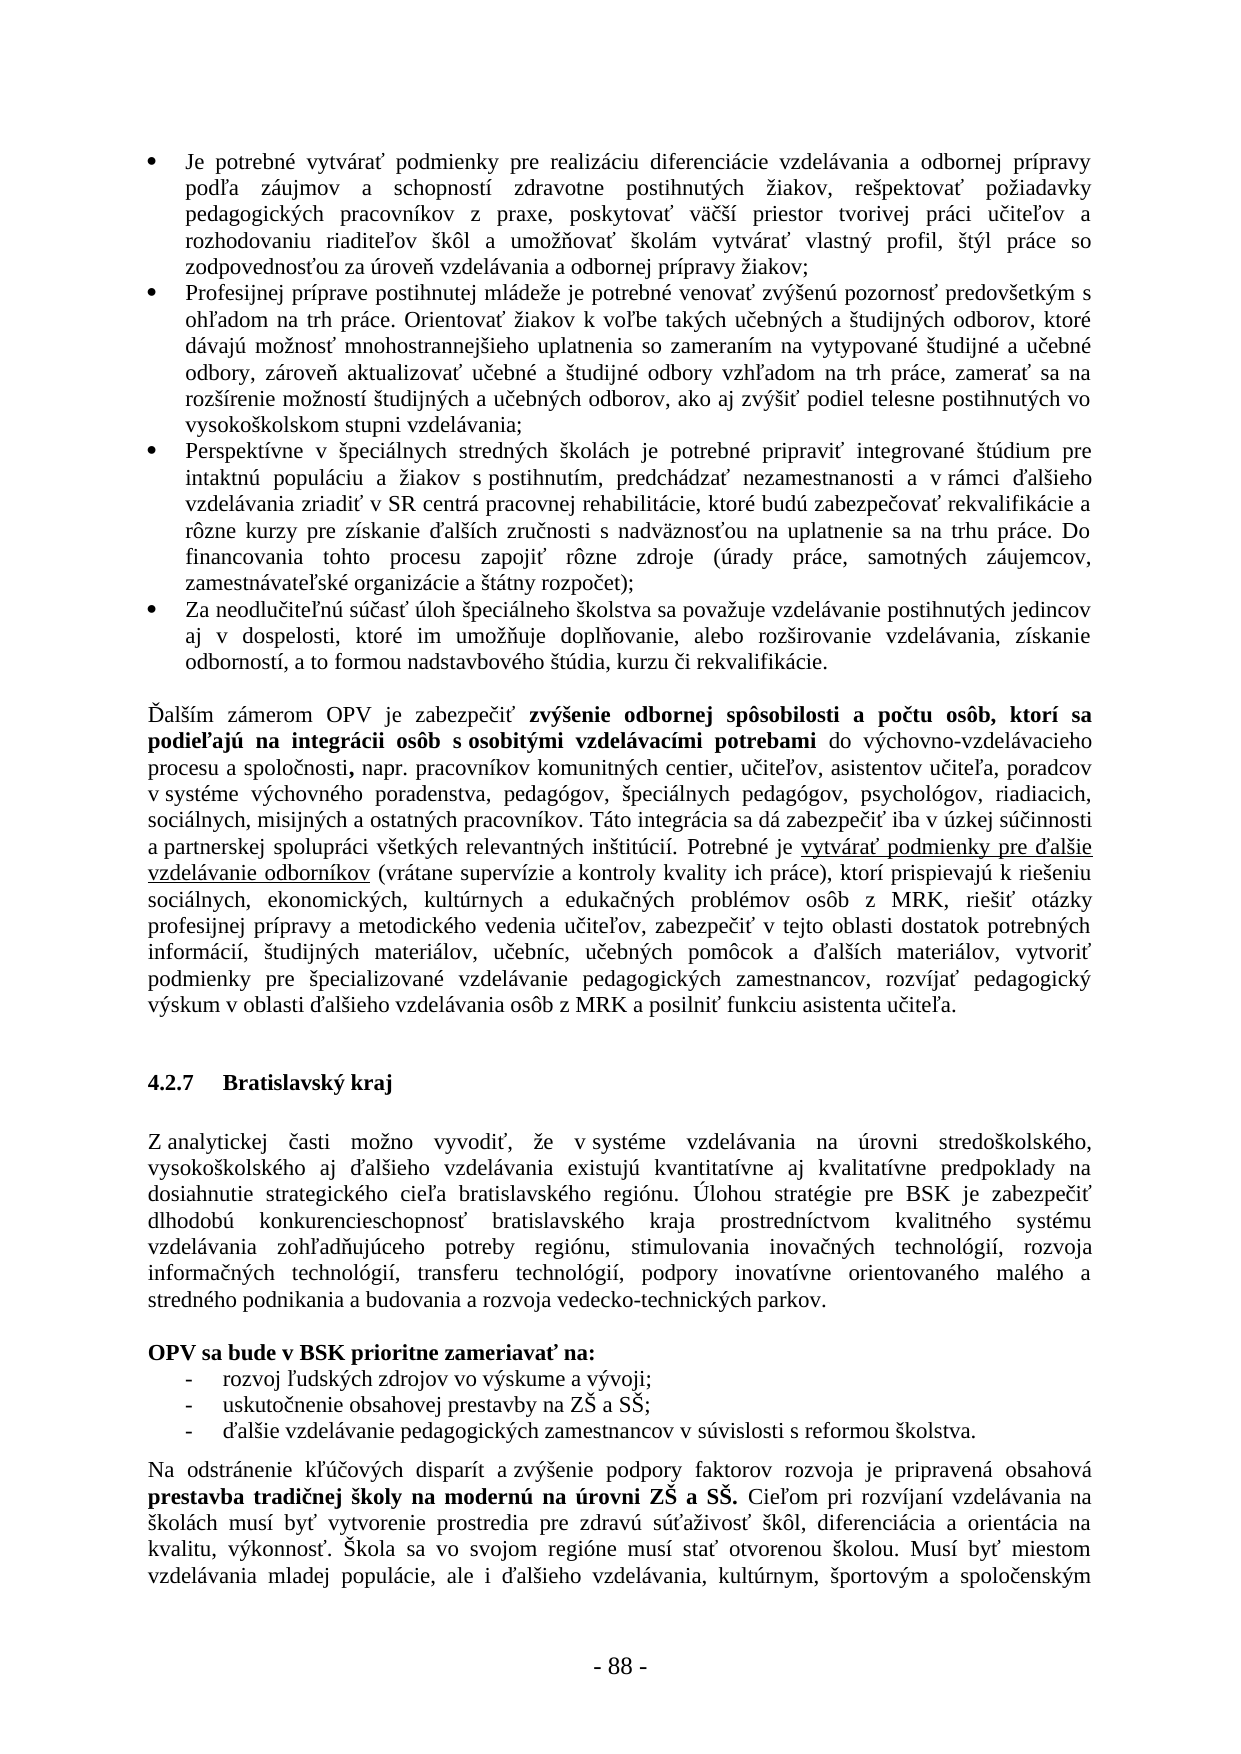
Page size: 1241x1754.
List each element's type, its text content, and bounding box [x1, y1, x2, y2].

list ďalšie vzdelávanie pedagogických zamestnancov v súvislosti s reformou školstva. [185, 1418, 1092, 1444]
text OPV sa bude v BSK prioritne zameriavať na: [148, 1338, 1092, 1365]
text Z analytickej časti možno vyvodiť, že v systéme vzdelávania na úrovni stredoškolského, vysokoškolského aj ďalšieho vzdelávania existujú kvantitatívne aj kvalitatívne predpoklady na dosiahnutie strategického cieľa bratislavského regiónu. Úlohou stratégie pre BSK je zabezpečiť dlhodobú konkurencieschopnosť bratislavského kraja prostredníctvom kvalitného systému vzdelávania zohľadňujúceho potreby regiónu, stimulovania inovačných technológií, rozvoja informačných technológií, transferu technológií, podpory inovatívne orientovaného malého a stredného podnikania a budovania a rozvoja vedecko-technických parkov. [148, 1128, 1092, 1312]
list Perspektívne v špeciálnych stredných školách je potrebné pripraviť integrované štúdium pre intaktnú populáciu a žiakov s postihnutím, predchádzať nezamestnanosti a v rámci ďalšieho vzdelávania zriadiť v SR centrá pracovnej rehabilitácie, ktoré budú zabezpečovať rekvalifikácie a rôzne kurzy pre získanie ďalších zručnosti s nadväznosťou na uplatnenie sa na trhu práce. Do financovania tohto procesu zapojiť rôzne zdroje (úrady práce, samotných záujemcov, zamestnávateľské organizácie a štátny rozpočet); [148, 438, 1092, 596]
list Profesijnej príprave postihnutej mládeže je potrebné venovať zvýšenú pozornosť predovšetkým s ohľadom na trh práce. Orientovať žiakov k voľbe takých učebných a študijných odborov, ktoré dávajú možnosť mnohostrannejšieho uplatnenia so zameraním na vytypované študijné a učebné odbory, zároveň aktualizovať učebné a študijné odbory vzhľadom na trh práce, zamerať sa na rozšírenie možností študijných a učebných odborov, ako aj zvýšiť podiel telesne postihnutých vo vysokoškolskom stupni vzdelávania; [148, 279, 1092, 438]
list rozvoj ľudských zdrojov vo výskume a vývoji; [185, 1365, 1092, 1391]
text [148, 1456, 1092, 1588]
list uskutočnenie obsahovej prestavby na ZŠ a SŠ; [185, 1391, 1092, 1418]
list Za neodlučiteľnú súčasť úloh špeciálneho školstva sa považuje vzdelávanie postihnutých jedincov aj v dospelosti, ktoré im umožňuje doplňovanie, alebo rozširovanie vzdelávania, získanie odborností, a to formou nadstavbového štúdia, kurzu či rekvalifikácie. [148, 596, 1092, 675]
list Je potrebné vytvárať podmienky pre realizáciu diferenciácie vzdelávania a odbornej prípravy podľa záujmov a schopností zdravotne postihnutých žiakov, rešpektovať požiadavky pedagogických pracovníkov z praxe, poskytovať väčší priestor tvorivej práci učiteľov a rozhodovaniu riaditeľov škôl a umožňovať školám vytvárať vlastný profil, štýl práce so zodpovednosťou za úroveň vzdelávania a odbornej prípravy žiakov; [148, 148, 1092, 279]
subtitle Bratislavský kraj [148, 1069, 1092, 1095]
text Ďalším zámerom OPV je zabezpečiť zvýšenie odbornej spôsobilosti a počtu osôb, ktorí sa podieľajú na integrácii osôb s osobitými vzdelávacími potrebami do výchovno-vzdelávacieho procesu a spoločnosti, napr. pracovníkov komunitných centier, učiteľov, asistentov učiteľa, poradcov v systéme výchovného poradenstva, pedagógov, špeciálnych pedagógov, psychológov, riadiacich, sociálnych, misijných a ostatných pracovníkov. Táto integrácia sa dá zabezpečiť iba v úzkej súčinnosti a partnerskej spolupráci všetkých relevantných inštitúcií. Potrebné je vytvárať podmienky pre ďalšie vzdelávanie odborníkov (vrátane supervízie a kontroly kvality ich práce), ktorí prispievajú k riešeniu sociálnych, ekonomických, kultúrnych a edukačných problémov osôb z MRK, riešiť otázky profesijnej prípravy a metodického vedenia učiteľov, zabezpečiť v tejto oblasti dostatok potrebných informácií, študijných materiálov, učebníc, učebných pomôcok a ďalších materiálov, vytvoriť podmienky pre špecializované vzdelávanie pedagogických zamestnancov, rozvíjať pedagogický výskum v oblasti ďalšieho vzdelávania osôb z MRK a posilniť funkciu asistenta učiteľa. [148, 701, 1092, 1017]
